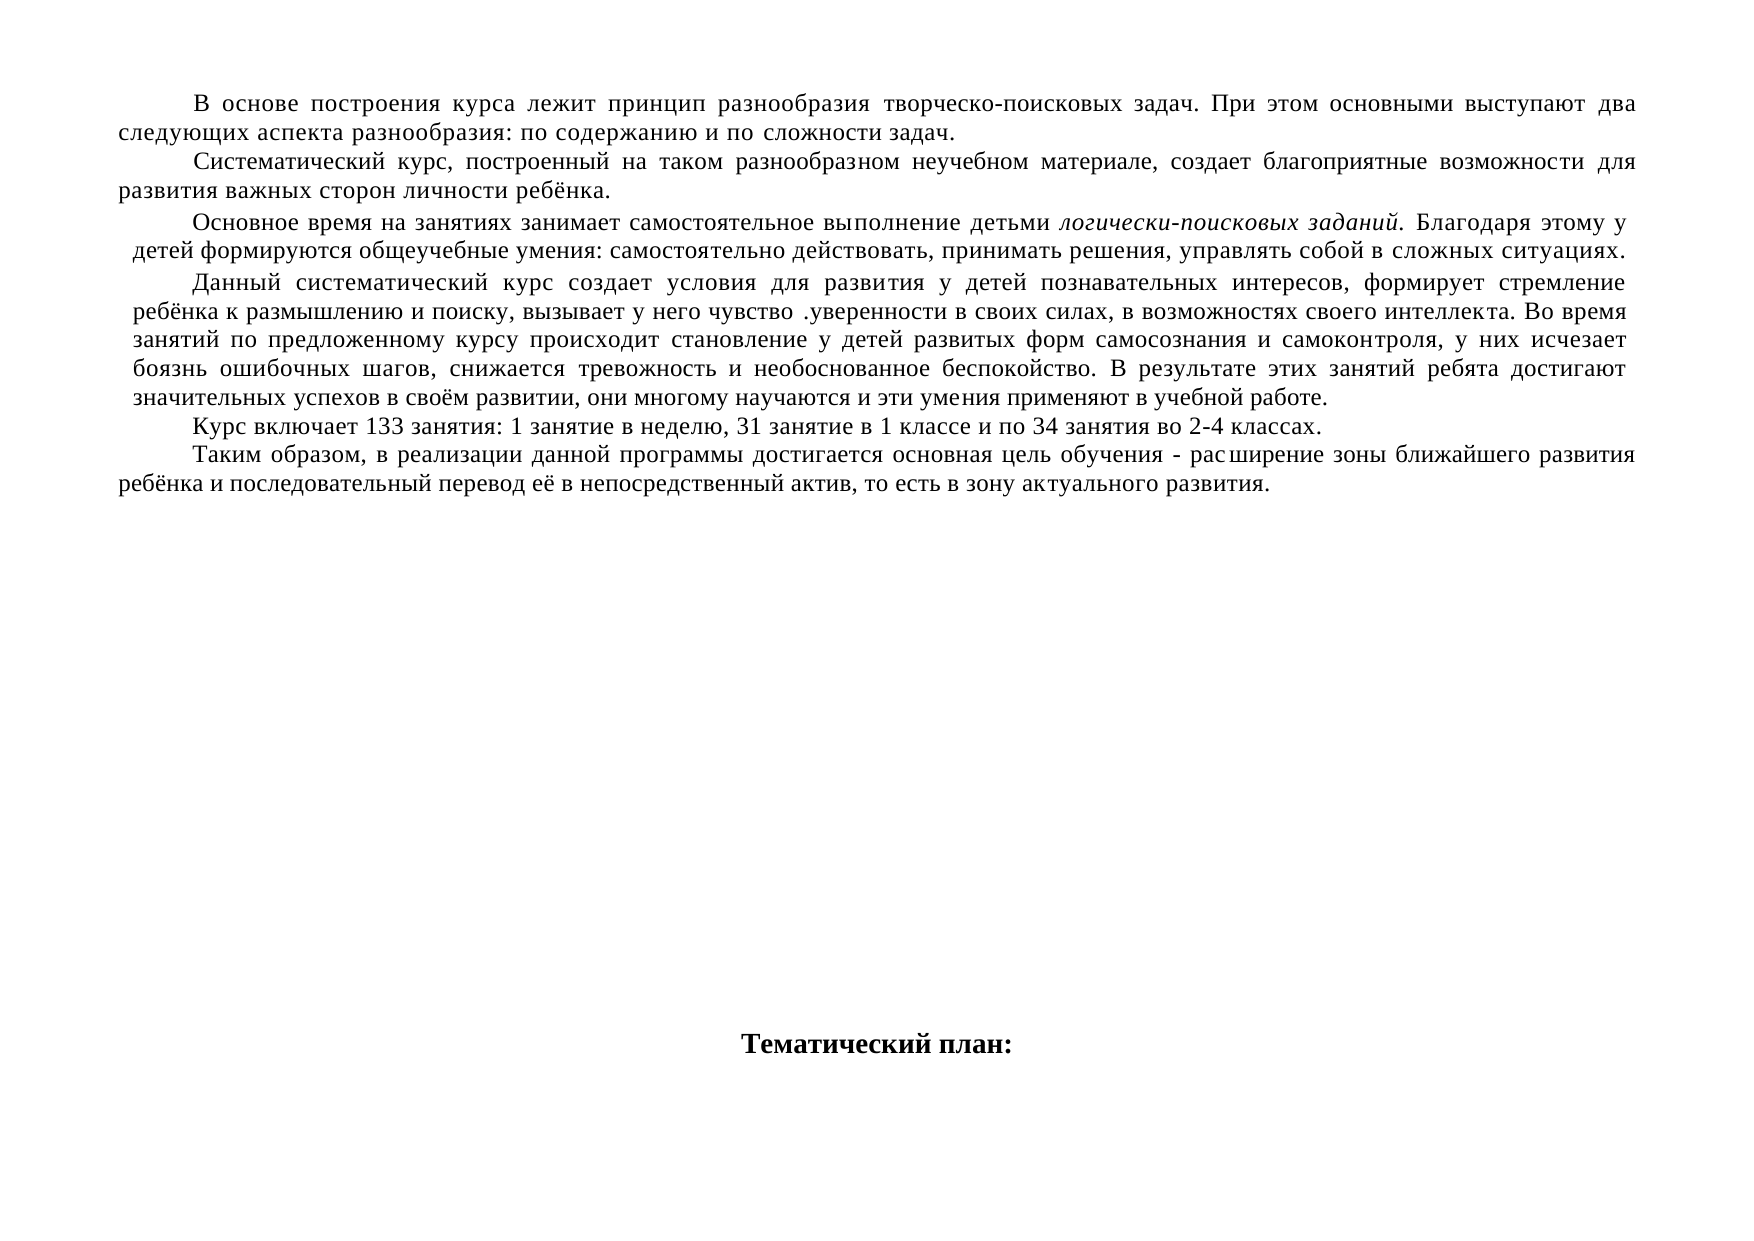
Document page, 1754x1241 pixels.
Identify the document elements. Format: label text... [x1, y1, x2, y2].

text Тематический план: [118, 1026, 1636, 1060]
text Основное время на занятиях занимает самостоятельное выполнение детьми логически-поисковых заданий. Благодаря этому у детей формируются общеучебные умения: самостоятельно действовать, принимать решения, управлять собой в сложных ситуациях. [133, 207, 1627, 264]
text Систематический курс, построенный на таком разнообразном неучебном материале, создает благоприятные возможности для развития важных сторон личности ребёнка. [118, 146, 1636, 203]
text Таким образом, в реализации данной программы достигается основная цель обучения - расширение зоны ближайшего развития ребёнка и последовательный перевод её в непосредственный актив, то есть в зону актуального развития. [118, 439, 1636, 497]
text Курс включает 133 занятия: 1 занятие в неделю, 31 занятие в 1 классе и по 34 занятия во 2-4 классах. [118, 411, 1636, 439]
text В основе построения курса лежит принцип разнообразия творческо-поисковых задач. При этом основными выступают два следующих аспекта разнообразия: по содержанию и по сложности задач. [118, 88, 1636, 146]
text Данный систематический курс создает условия для развития у детей познавательных интересов, формирует стремление ребёнка к размышлению и поиску, вызывает у него чувство .уверенности в своих силах, в возможностях своего интеллекта. Во время занятий по предложенному курсу происходит становление у детей развитых форм самосознания и самоконтроля, у них исчезает боязнь ошибочных шагов, снижается тревожность и необоснованное беспокойство. В результате этих занятий ребята достигают значительных успехов в своём развитии, они многому научаются и эти умения применяют в учебной работе. [133, 267, 1627, 411]
